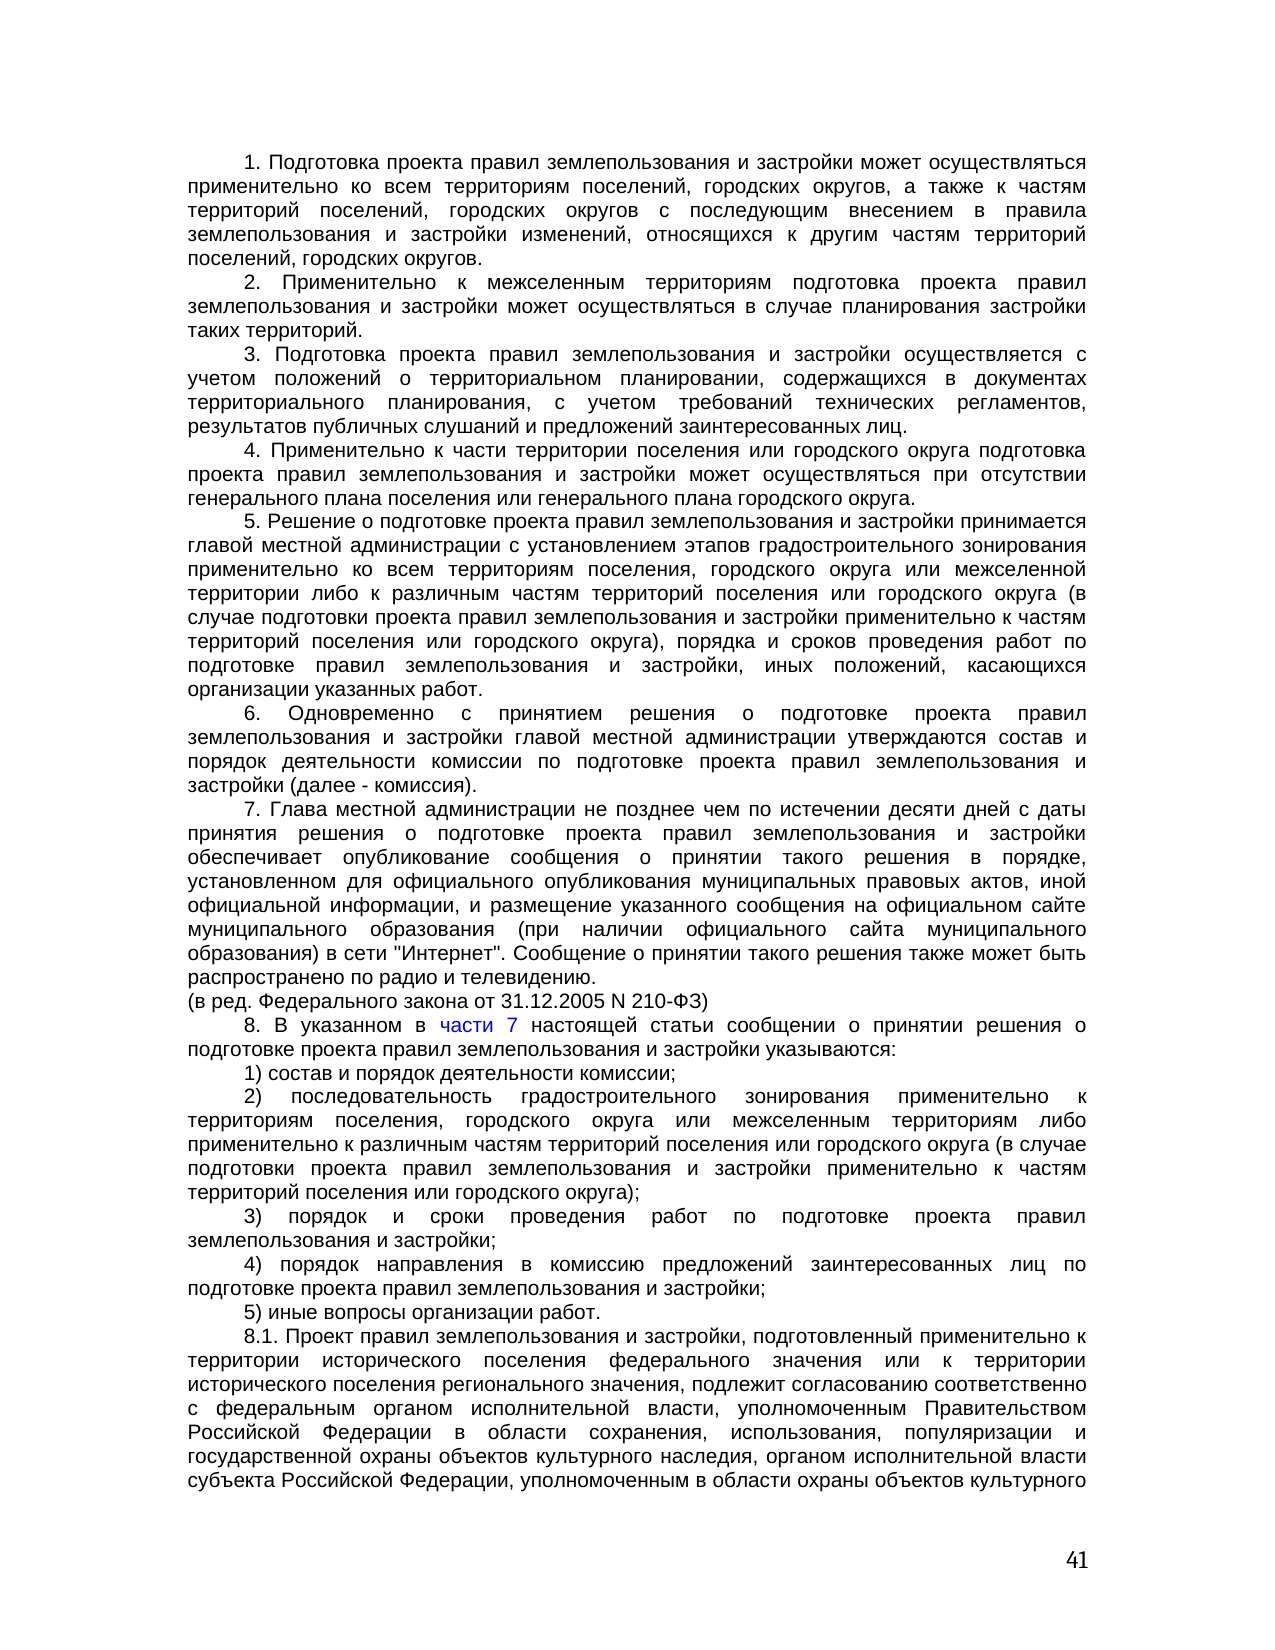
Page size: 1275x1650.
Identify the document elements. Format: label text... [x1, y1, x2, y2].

text 4) порядок направления в комиссию предложений заинтересованных лиц по подготовке проекта правил землепользования и застройки; [187, 1252, 1087, 1300]
text 2. Применительно к межселенным территориям подготовка проекта правил землепользования и застройки может осуществляться в случае планирования застройки таких территорий. [187, 270, 1087, 342]
text 4. Применительно к части территории поселения или городского округа подготовка проекта правил землепользования и застройки может осуществляться при отсутствии генерального плана поселения или генерального плана городского округа. [187, 437, 1087, 509]
text 5) иные вопросы организации работ. [187, 1300, 1087, 1324]
text (в ред. Федерального закона от 31.12.2005 N 210-ФЗ) [187, 988, 1087, 1012]
text 8. В указанном в части 7 настоящей статьи сообщении о принятии решения о подготовке проекта правил землепользования и застройки указываются: [187, 1012, 1087, 1060]
text 3. Подготовка проекта правил землепользования и застройки осуществляется с учетом положений о территориальном планировании, содержащихся в документах территориального планирования, с учетом требований технических регламентов, результатов публичных слушаний и предложений заинтересованных лиц. [187, 342, 1087, 437]
text 3) порядок и сроки проведения работ по подготовке проекта правил землепользования и застройки; [187, 1204, 1087, 1252]
text 7. Глава местной администрации не позднее чем по истечении десяти дней с даты принятия решения о подготовке проекта правил землепользования и застройки обеспечивает опубликование сообщения о принятии такого решения в порядке, установленном для официального опубликования муниципальных правовых актов, иной официальной информации, и размещение указанного сообщения на официальном сайте муниципального образования (при наличии официального сайта муниципального образования) в сети "Интернет". Сообщение о принятии такого решения также может быть распространено по радио и телевидению. [187, 797, 1087, 988]
text 2) последовательность градостроительного зонирования применительно к территориям поселения, городского округа или межселенным территориям либо применительно к различным частям территорий поселения или городского округа (в случае подготовки проекта правил землепользования и застройки применительно к частям территорий поселения или городского округа); [187, 1084, 1087, 1204]
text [187, 1324, 1087, 1492]
text 1. Подготовка проекта правил землепользования и застройки может осуществляться применительно ко всем территориям поселений, городских округов, а также к частям территорий поселений, городских округов с последующим внесением в правила землепользования и застройки изменений, относящихся к другим частям территорий поселений, городских округов. [187, 150, 1087, 270]
text 1) состав и порядок деятельности комиссии; [187, 1060, 1087, 1084]
text 5. Решение о подготовке проекта правил землепользования и застройки принимается главой местной администрации с установлением этапов градостроительного зонирования применительно ко всем территориям поселения, городского округа или межселенной территории либо к различным частям территорий поселения или городского округа (в случае подготовки проекта правил землепользования и застройки применительно к частям территорий поселения или городского округа), порядка и сроков проведения работ по подготовке правил землепользования и застройки, иных положений, касающихся организации указанных работ. [187, 509, 1087, 701]
text 6. Одновременно с принятием решения о подготовке проекта правил землепользования и застройки главой местной администрации утверждаются состав и порядок деятельности комиссии по подготовке проекта правил землепользования и застройки (далее - комиссия). [187, 701, 1087, 797]
